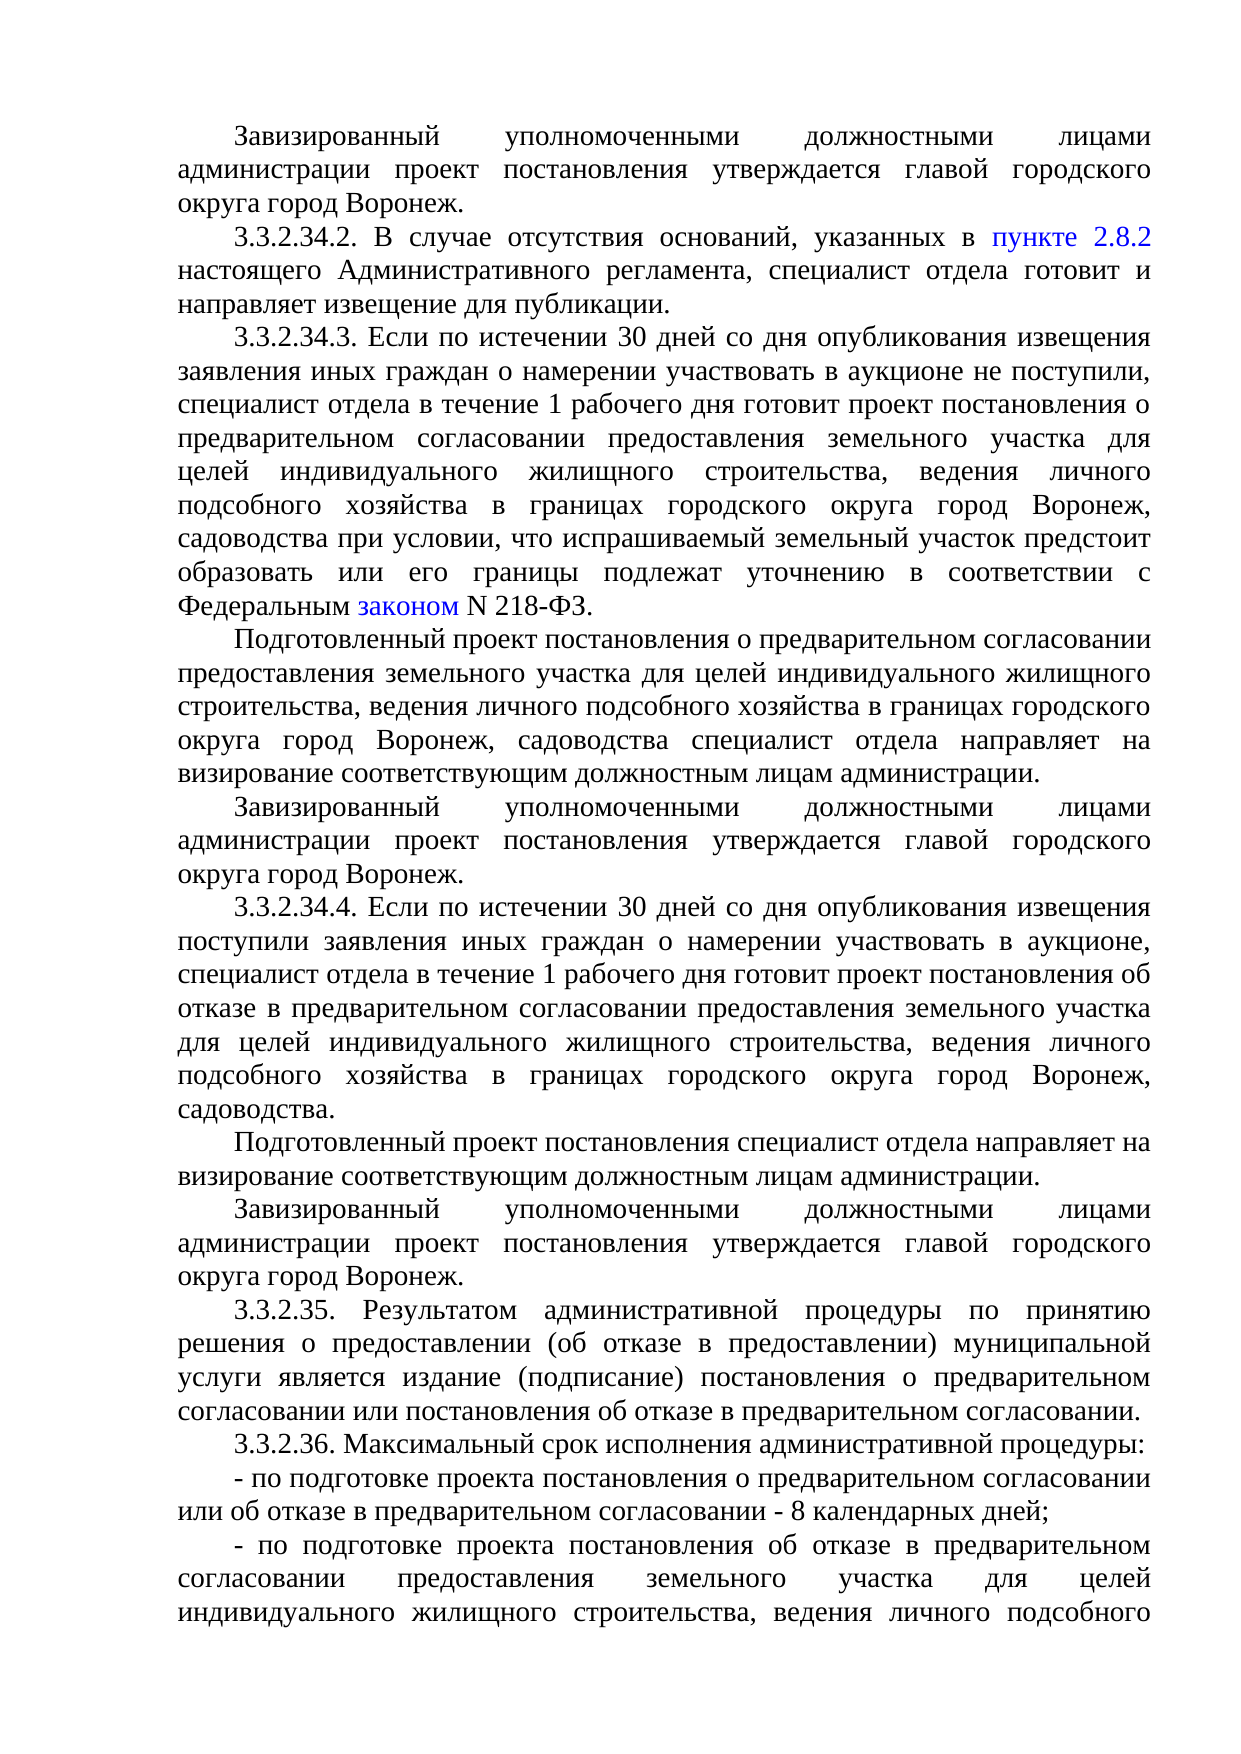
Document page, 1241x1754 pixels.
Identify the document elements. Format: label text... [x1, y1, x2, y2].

text Завизированный уполномоченными должностными лицами администрации проект постановления утверждается главой городского округа город Воронеж. [177, 118, 1152, 219]
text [177, 1527, 1152, 1627]
text Завизированный уполномоченными должностными лицами администрации проект постановления утверждается главой городского округа город Воронеж. [177, 1191, 1152, 1292]
text 3.3.2.36. Максимальный срок исполнения административной процедуры: [177, 1426, 1152, 1460]
text Завизированный уполномоченными должностными лицами администрации проект постановления утверждается главой городского округа город Воронеж. [177, 789, 1152, 889]
text 3.3.2.35. Результатом административной процедуры по принятию решения о предоставлении (об отказе в предоставлении) муниципальной услуги является издание (подписание) постановления о предварительном согласовании или постановления об отказе в предварительном согласовании. [177, 1292, 1152, 1426]
text Подготовленный проект постановления о предварительном согласовании предоставления земельного участка для целей индивидуального жилищного строительства, ведения личного подсобного хозяйства в границах городского округа город Воронеж, садоводства специалист отдела направляет на визирование соответствующим должностным лицам администрации. [177, 621, 1152, 789]
text 3.3.2.34.4. Если по истечении 30 дней со дня опубликования извещения поступили заявления иных граждан о намерении участвовать в аукционе, специалист отдела в течение 1 рабочего дня готовит проект постановления об отказе в предварительном согласовании предоставления земельного участка для целей индивидуального жилищного строительства, ведения личного подсобного хозяйства в границах городского округа город Воронеж, садоводства. [177, 889, 1152, 1124]
text Подготовленный проект постановления специалист отдела направляет на визирование соответствующим должностным лицам администрации. [177, 1124, 1152, 1191]
text 3.3.2.34.2. В случае отсутствия оснований, указанных в пункте 2.8.2 настоящего Административного регламента, специалист отдела готовит и направляет извещение для публикации. [177, 219, 1152, 319]
text - по подготовке проекта постановления о предварительном согласовании или об отказе в предварительном согласовании - 8 календарных дней; [177, 1460, 1152, 1527]
text 3.3.2.34.3. Если по истечении 30 дней со дня опубликования извещения заявления иных граждан о намерении участвовать в аукционе не поступили, специалист отдела в течение 1 рабочего дня готовит проект постановления о предварительном согласовании предоставления земельного участка для целей индивидуального жилищного строительства, ведения личного подсобного хозяйства в границах городского округа город Воронеж, садоводства при условии, что испрашиваемый земельный участок предстоит образовать или его границы подлежат уточнению в соответствии с Федеральным законом N 218-ФЗ. [177, 319, 1152, 621]
